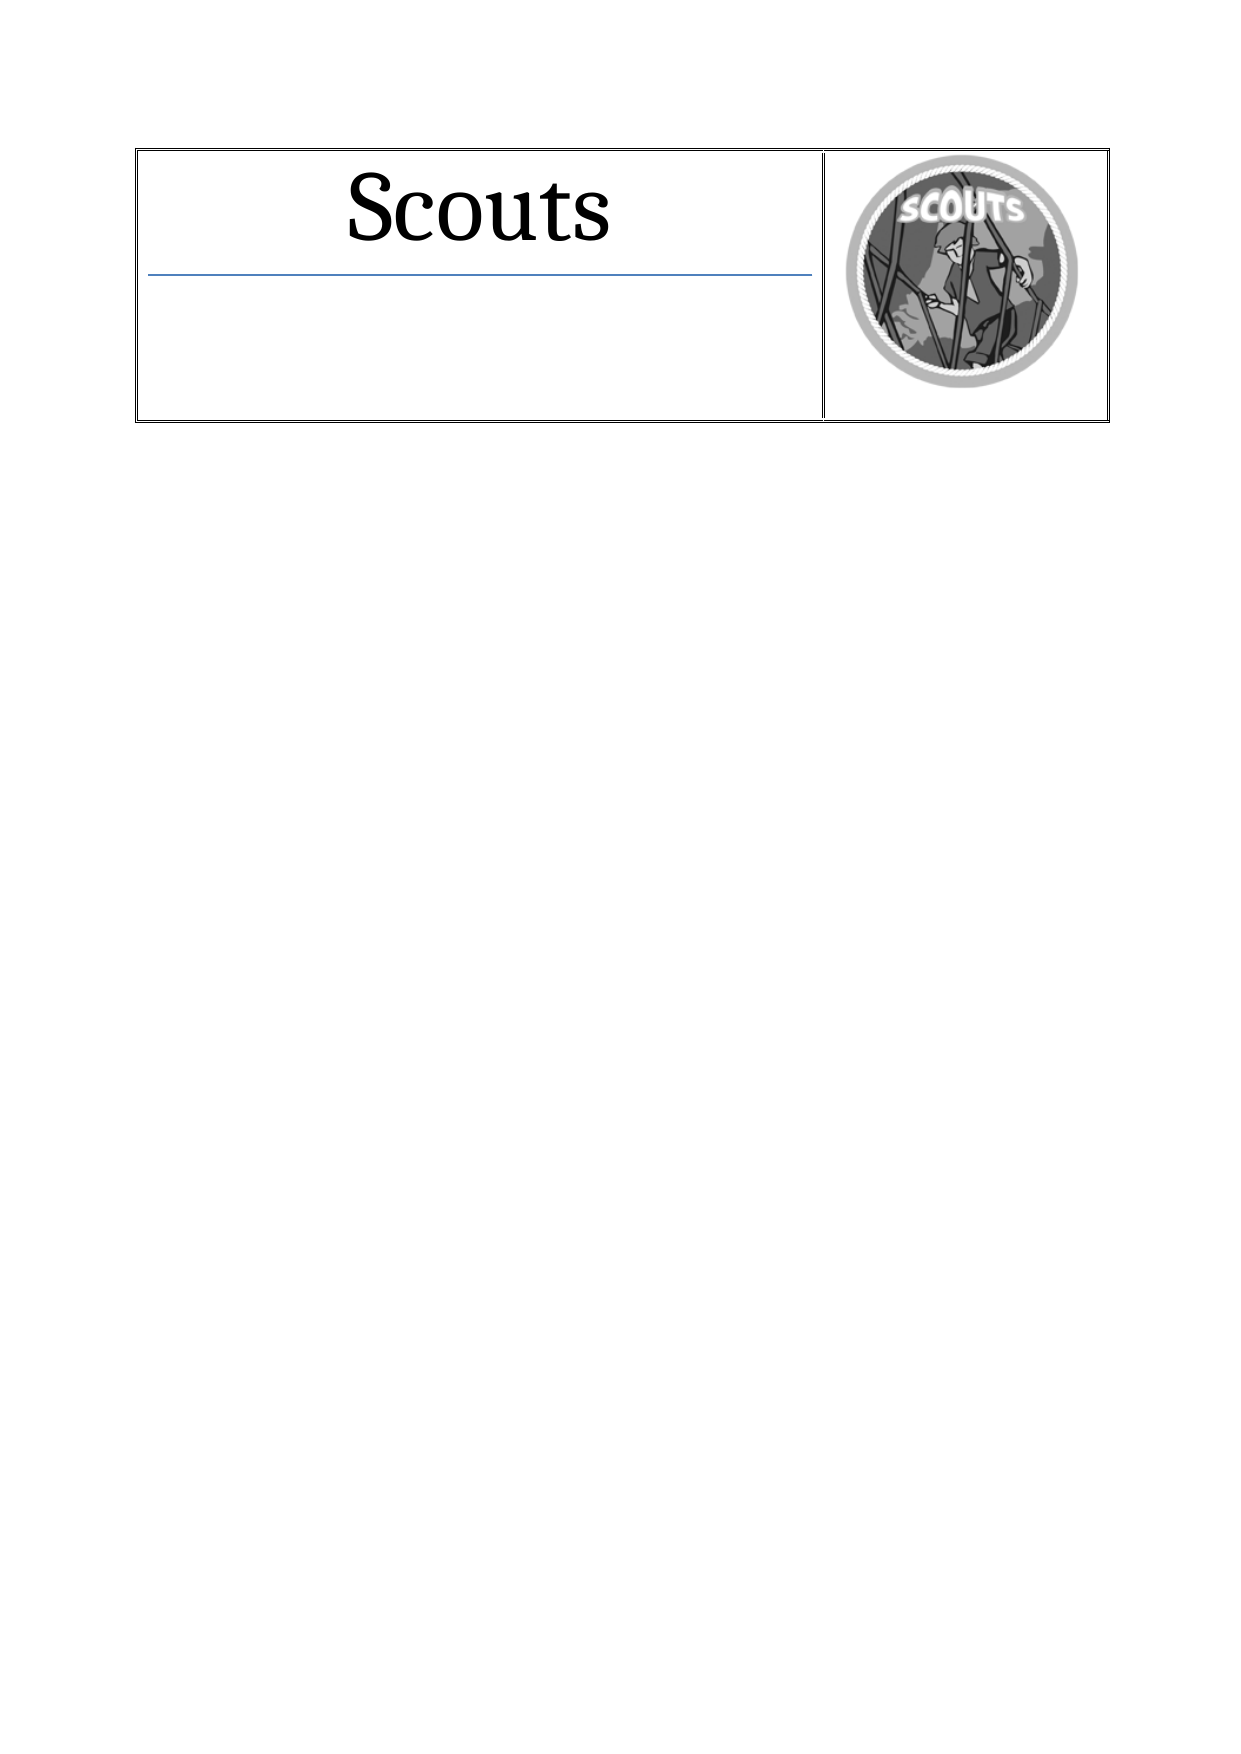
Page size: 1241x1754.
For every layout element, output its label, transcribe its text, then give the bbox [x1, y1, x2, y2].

table_header Scouts [138, 151, 824, 420]
table_header [824, 151, 1107, 420]
